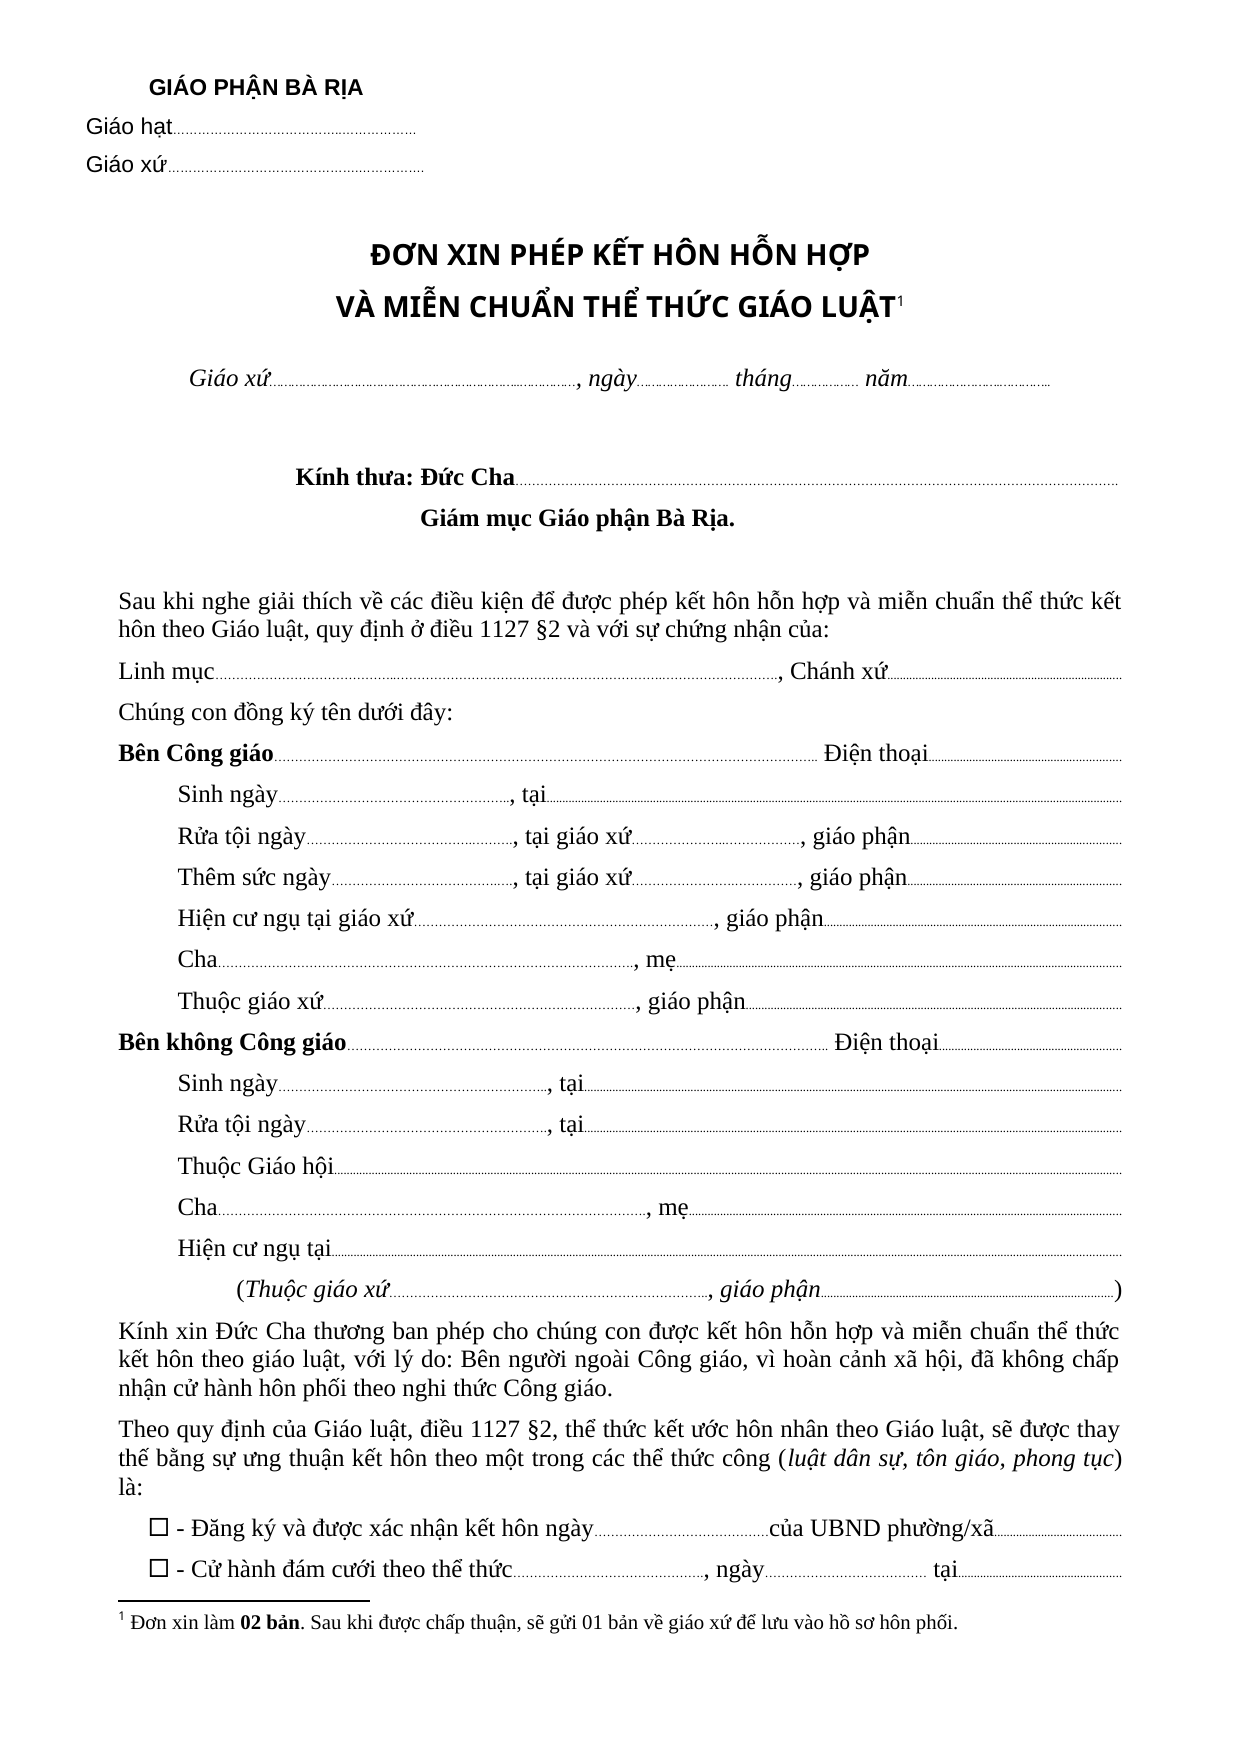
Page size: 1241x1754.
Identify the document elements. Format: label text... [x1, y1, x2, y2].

text Sinh ngày……………………………………………….., tại [118, 779, 1122, 808]
text VÀ MIỄN CHUẨN THỂ THỨC GIÁO LUẬT [118, 286, 1122, 326]
text Thuộc giáo xứ…………………………………………………………………, giáo phận [118, 986, 1122, 1014]
text Rửa tội ngày…………………………………………………., tại [118, 1109, 1122, 1138]
text Sau khi nghe giải thích về các điều kiện để được phép kết hôn hỗn hợp và miễn chuẩn thể thức kết hôn theo Giáo luật, quy định ở điều 1127 §2 và với sự chứng nhận của: [118, 586, 1122, 643]
text Hiện cư ngụ tại [118, 1233, 1122, 1262]
text - Đăng ký và được xác nhận kết hôn ngày……………………………………của UBND phường/xã [148, 1513, 1122, 1542]
text Bên Công giáo………………………………………………………………………………………………………………….. Điện thoại [118, 738, 1122, 767]
text Sinh ngày……………………………………………………….., tại [118, 1068, 1122, 1097]
text Rửa tội ngày………………………………….………., tại giáo xứ…………………..………………, giáo phận [118, 821, 1122, 849]
text ĐƠN XIN PHÉP KẾT HÔN HỖN HỢP [118, 234, 1122, 273]
text Kính thưa: Đức Cha………………………………………………………………………………………………………………………………. [295, 462, 1122, 491]
text Theo quy định của Giáo luật, điều 1127 §2, thể thức kết ước hôn nhân theo Giáo luật, sẽ được thay thế bằng sự ưng thuận kết hôn theo một trong các thể thức công (luật dân sự, tôn giáo, phong tục) là: [118, 1414, 1122, 1501]
text Chúng con đồng ký tên dưới đây: [118, 697, 1122, 726]
text Cha…………………………………………………………………………………………., mẹ [118, 1192, 1122, 1221]
text Thuộc Giáo hội [118, 1151, 1122, 1179]
text Giáo xứ…………………………………………………………..……………, ngày……………………. tháng……………… năm…………………….………….. [118, 363, 1122, 392]
text - Cử hành đám cưới theo thể thức………………………………………., ngày………………………………… tại [148, 1554, 1122, 1583]
text (Thuộc giáo xứ………………………………………………………………….., giáo phận ) [118, 1274, 1122, 1303]
text Thêm sức ngày………………………………….…., tại giáo xứ…………………….……………, giáo phận [118, 862, 1122, 891]
text Linh mục……………………………………..……………………………………………………….………………………., Chánh xứ [118, 656, 1122, 684]
text Kính xin Đức Cha thương ban phép cho chúng con được kết hôn hỗn hợp và miễn chuẩn thể thức kết hôn theo giáo luật, với lý do: Bên người ngoài Công giáo, vì hoàn cảnh xã hội, đã không chấp nhận cử hành hôn phối theo nghi thức Công giáo. [118, 1316, 1122, 1402]
text Giám mục Giáo phận Bà Rịa. [420, 503, 1122, 532]
text Bên không Công giáo…………………………………………………………………………………………………….. Điện thoại [118, 1027, 1122, 1056]
text Hiện cư ngụ tại giáo xứ………………………………………………………………, giáo phận [118, 903, 1122, 932]
text Cha………………………………………………………………………………………., mẹ [118, 944, 1122, 973]
